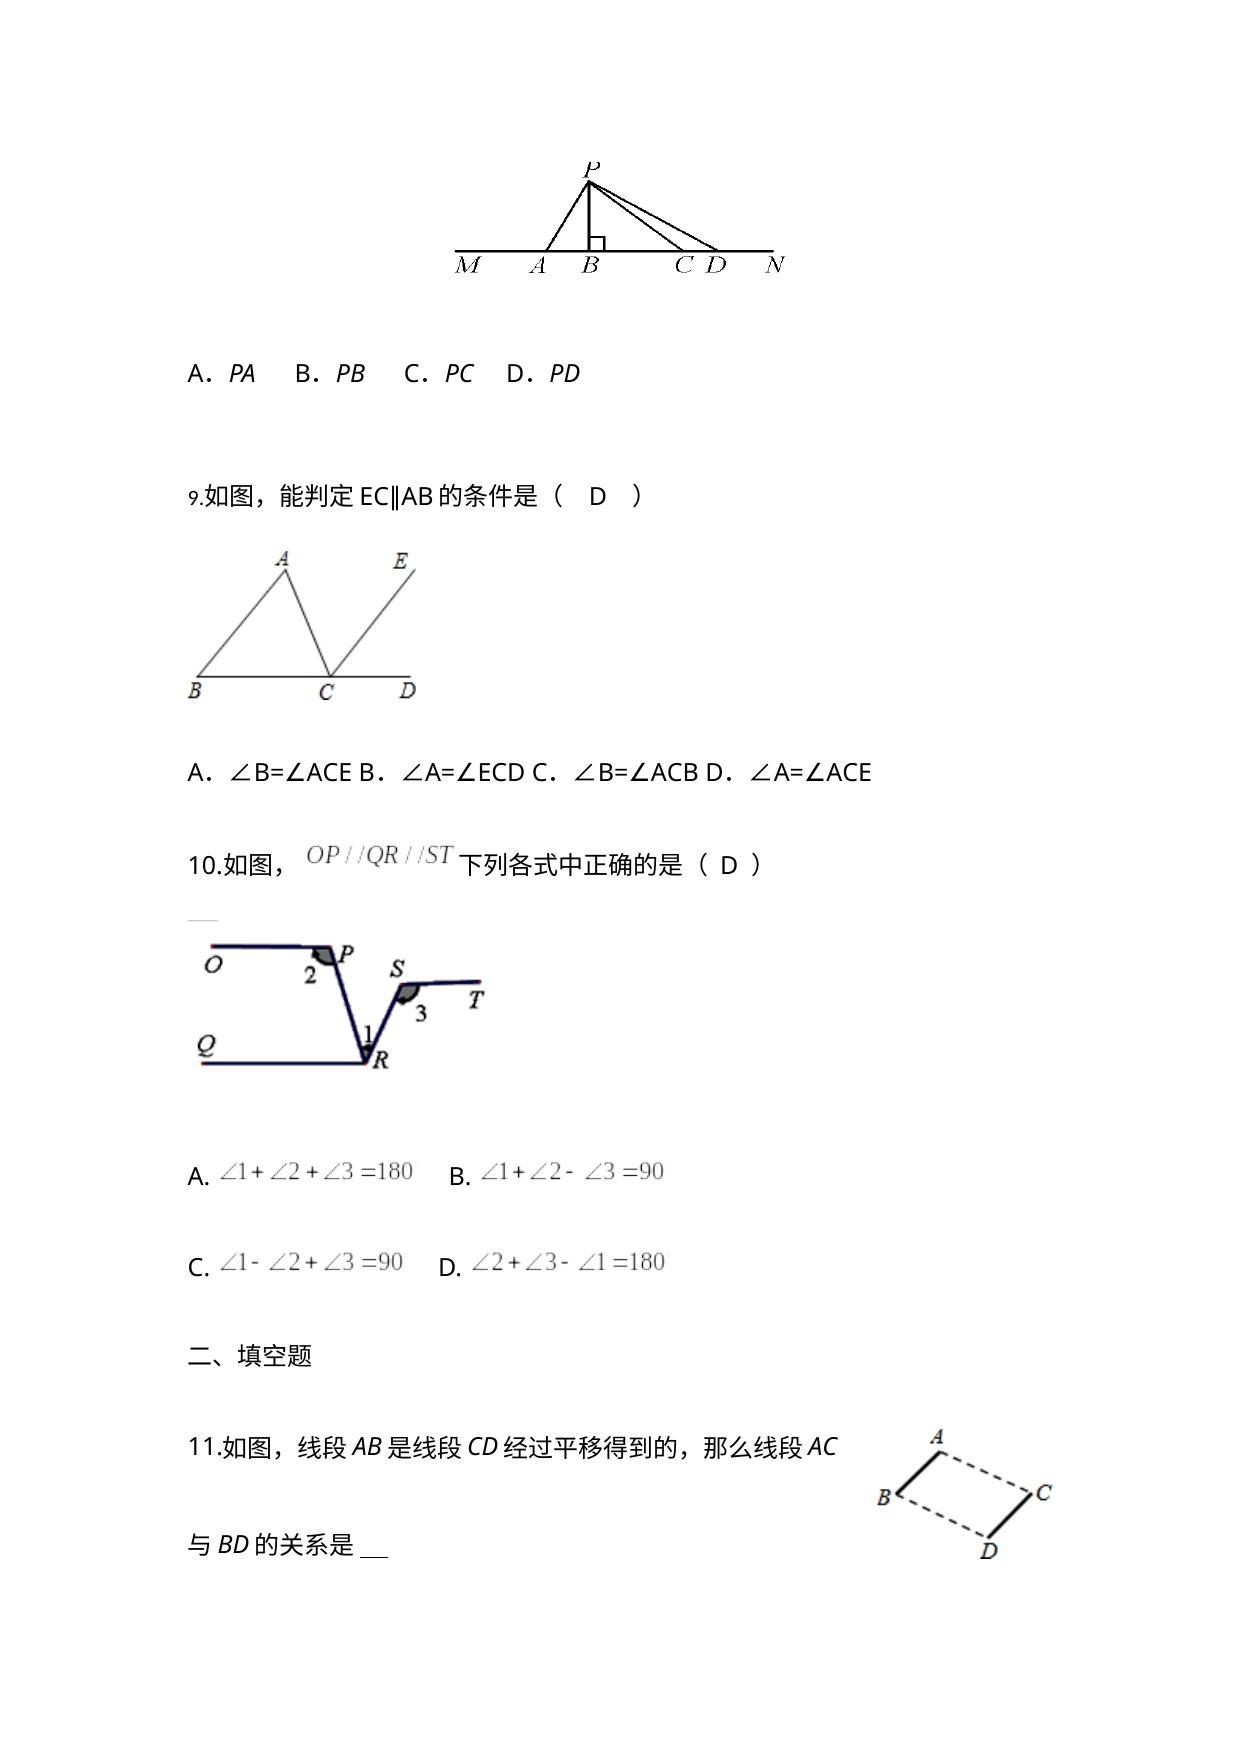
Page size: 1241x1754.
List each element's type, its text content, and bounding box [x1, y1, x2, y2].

picture [877, 1429, 1053, 1559]
text C. D. [187, 1231, 1053, 1296]
text A. B. [187, 1141, 1053, 1206]
picture [187, 551, 416, 700]
text 9.如图，能判定EC∥AB的条件是（ D ） [187, 462, 1053, 713]
text A．∠B=∠ACE B．∠A=∠ECD C．∠B=∠ACB D．∠A=∠ACE [187, 738, 1053, 803]
picture [187, 920, 496, 1085]
list 二、填空题 [187, 1322, 1053, 1387]
text A．PA B．PB C．PC D．PD [187, 339, 1053, 404]
text 10.如图， 下列各式中正确的是（ D ） [187, 829, 1053, 894]
text 11.如图，线段AB是线段CD经过平移得到的，那么线段AC与BD的关系是 [187, 1414, 1053, 1576]
picture [454, 162, 786, 273]
